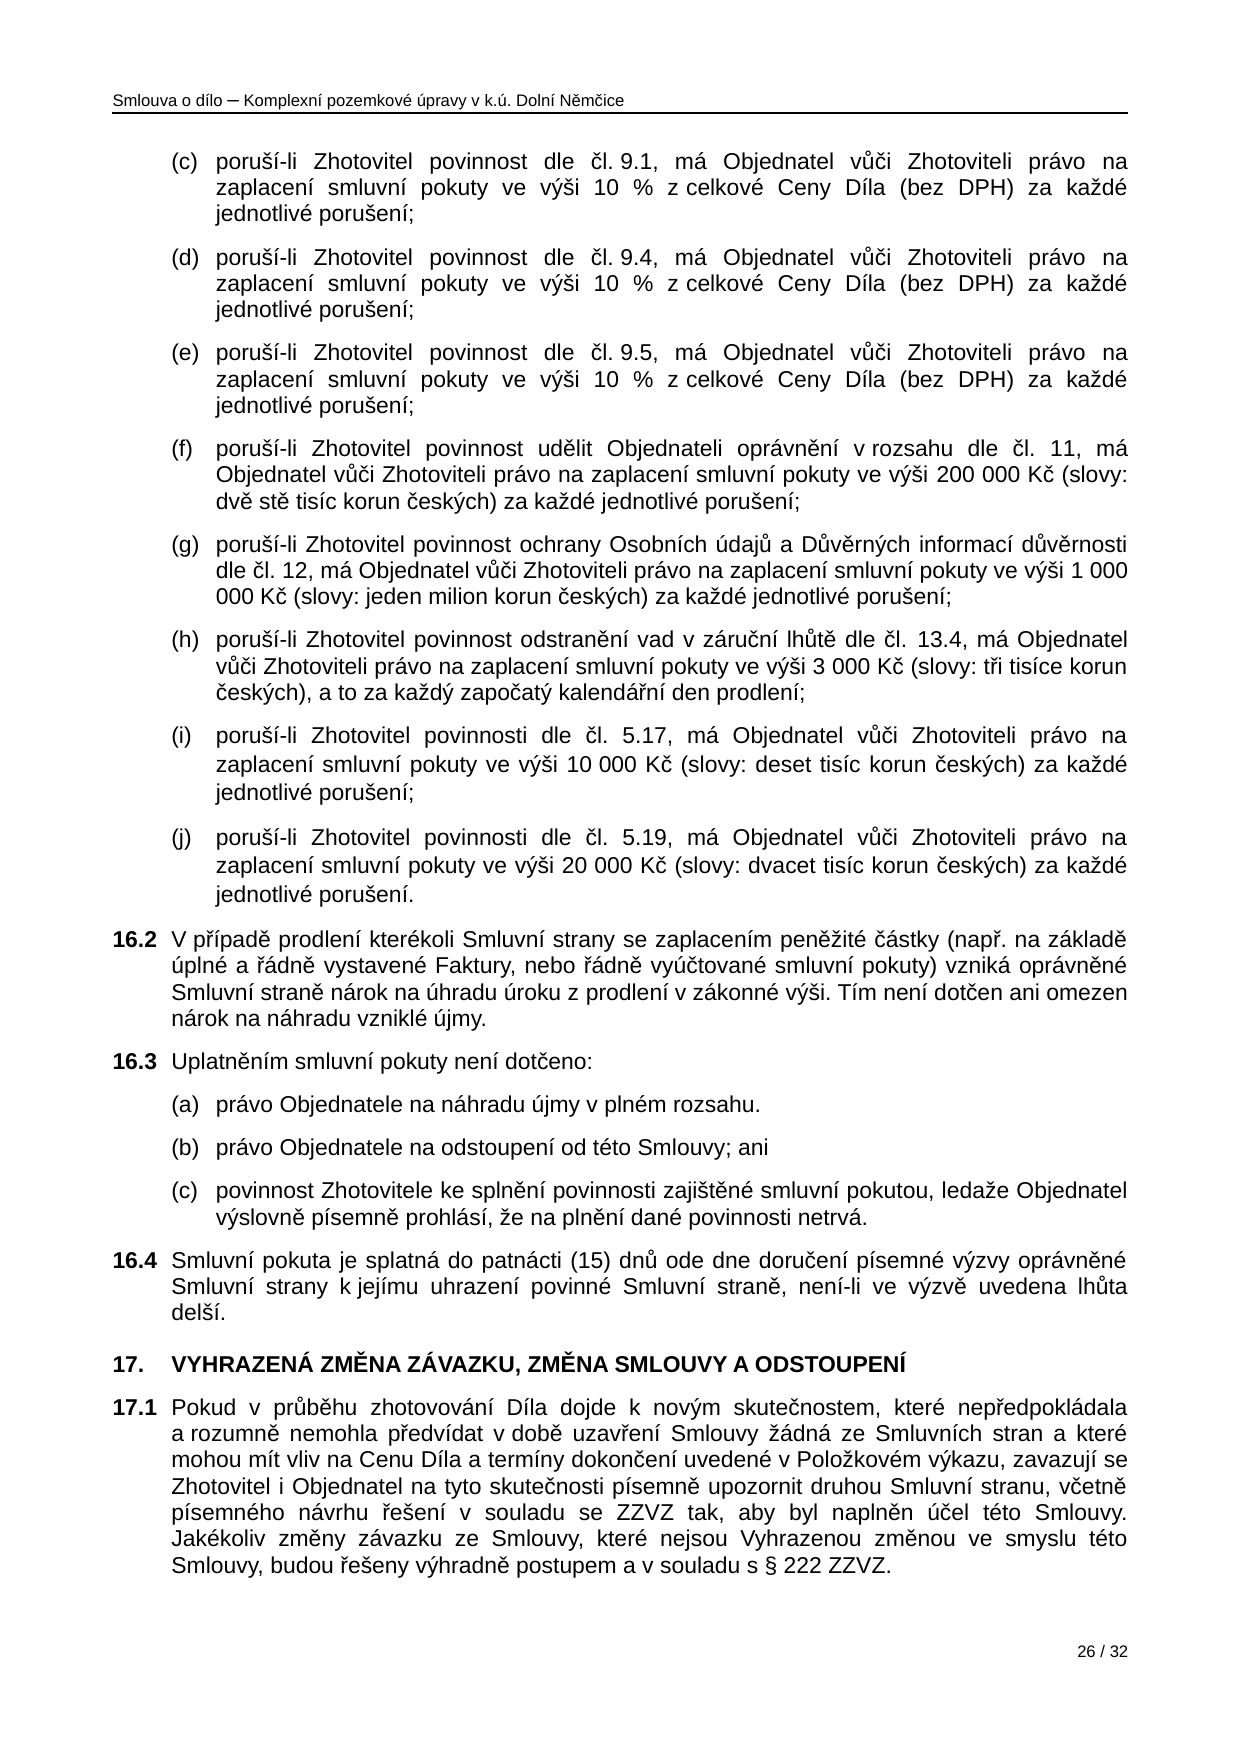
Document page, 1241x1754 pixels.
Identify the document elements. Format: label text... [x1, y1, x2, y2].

text Uplatněním smluvní pokuty není dotčeno: [112, 1048, 1128, 1074]
text poruší-li Zhotovitel povinnost udělit Objednateli oprávnění v rozsahu dle čl. 11, má Objednatel vůči Zhotoviteli právo na zaplacení smluvní pokuty ve výši 200 000 Kč (slovy: dvě stě tisíc korun českých) za každé jednotlivé porušení; [171, 435, 1128, 514]
list poruší-li Zhotovitel povinnost dle čl. 9.5, má Objednatel vůči Zhotoviteli právo na zaplacení smluvní pokuty ve výši 10 % z celkové Ceny Díla (bez DPH) za každé jednotlivé porušení; [171, 339, 1128, 418]
text poruší-li Zhotovitel povinnosti dle čl. 5.19, má Objednatel vůči Zhotoviteli právo na zaplacení smluvní pokuty ve výši 20 000 Kč (slovy: dvacet tisíc korun českých) za každé jednotlivé porušení. [171, 824, 1128, 907]
list povinnost Zhotovitele ke splnění povinnosti zajištěné smluvní pokutou, ledaže Objednatel výslovně písemně prohlásí, že na plnění dané povinnosti netrvá. [171, 1177, 1128, 1230]
text Pokud v průběhu zhotovování Díla dojde k novým skutečnostem, které nepředpokládala a rozumně nemohla předvídat v době uzavření Smlouvy žádná ze Smluvních stran a které mohou mít vliv na Cenu Díla a termíny dokončení uvedené v Položkovém výkazu, zavazují se Zhotovitel i Objednatel na tyto skutečnosti písemně upozornit druhou Smluvní stranu, včetně písemného návrhu řešení v souladu se ZZVZ tak, aby byl naplněn účel této Smlouvy. Jakékoliv změny závazku ze Smlouvy, které nejsou Vyhrazenou změnou ve smyslu této Smlouvy, budou řešeny výhradně postupem a v souladu s § 222 ZZVZ. [112, 1394, 1128, 1578]
list poruší-li Zhotovitel povinnost dle čl. 9.1, má Objednatel vůči Zhotoviteli právo na zaplacení smluvní pokuty ve výši 10 % z celkové Ceny Díla (bez DPH) za každé jednotlivé porušení; [171, 148, 1128, 227]
text poruší-li Zhotovitel povinnost odstranění vad v záruční lhůtě dle čl. 13.4, má Objednatel vůči Zhotoviteli právo na zaplacení smluvní pokuty ve výši 3 000 Kč (slovy: tři tisíce korun českých), a to za každý započatý kalendářní den prodlení; [171, 626, 1128, 705]
text Smluvní pokuta je splatná do patnácti (15) dnů ode dne doručení písemné výzvy oprávněné Smluvní strany k jejímu uhrazení povinné Smluvní straně, není-li ve výzvě uvedena lhůta delší. [112, 1247, 1128, 1326]
text poruší-li Zhotovitel povinnost ochrany Osobních údajů a Důvěrných informací důvěrnosti dle čl. 12, má Objednatel vůči Zhotoviteli právo na zaplacení smluvní pokuty ve výši 1 000 000 Kč (slovy: jeden milion korun českých) za každé jednotlivé porušení; [171, 531, 1128, 610]
list poruší-li Zhotovitel povinnost dle čl. 9.4, má Objednatel vůči Zhotoviteli právo na zaplacení smluvní pokuty ve výši 10 % z celkové Ceny Díla (bez DPH) za každé jednotlivé porušení; [171, 243, 1128, 322]
text V případě prodlení kterékoli Smluvní strany se zaplacením peněžité částky (např. na základě úplné a řádně vystavené Faktury, nebo řádně vyúčtované smluvní pokuty) vzniká oprávněné Smluvní straně nárok na úhradu úroku z prodlení v zákonné výši. Tím není dotčen ani omezen nárok na náhradu vzniklé újmy. [112, 926, 1128, 1031]
list právo Objednatele na odstoupení od této Smlouvy; ani [171, 1134, 1128, 1161]
text Vyhrazená změna závazku, změna smlouvy a odstoupení [112, 1351, 1128, 1377]
text poruší-li Zhotovitel povinnosti dle čl. 5.17, má Objednatel vůči Zhotoviteli právo na zaplacení smluvní pokuty ve výši 10 000 Kč (slovy: deset tisíc korun českých) za každé jednotlivé porušení; [171, 722, 1128, 805]
list právo Objednatele na náhradu újmy v plném rozsahu. [171, 1091, 1128, 1117]
